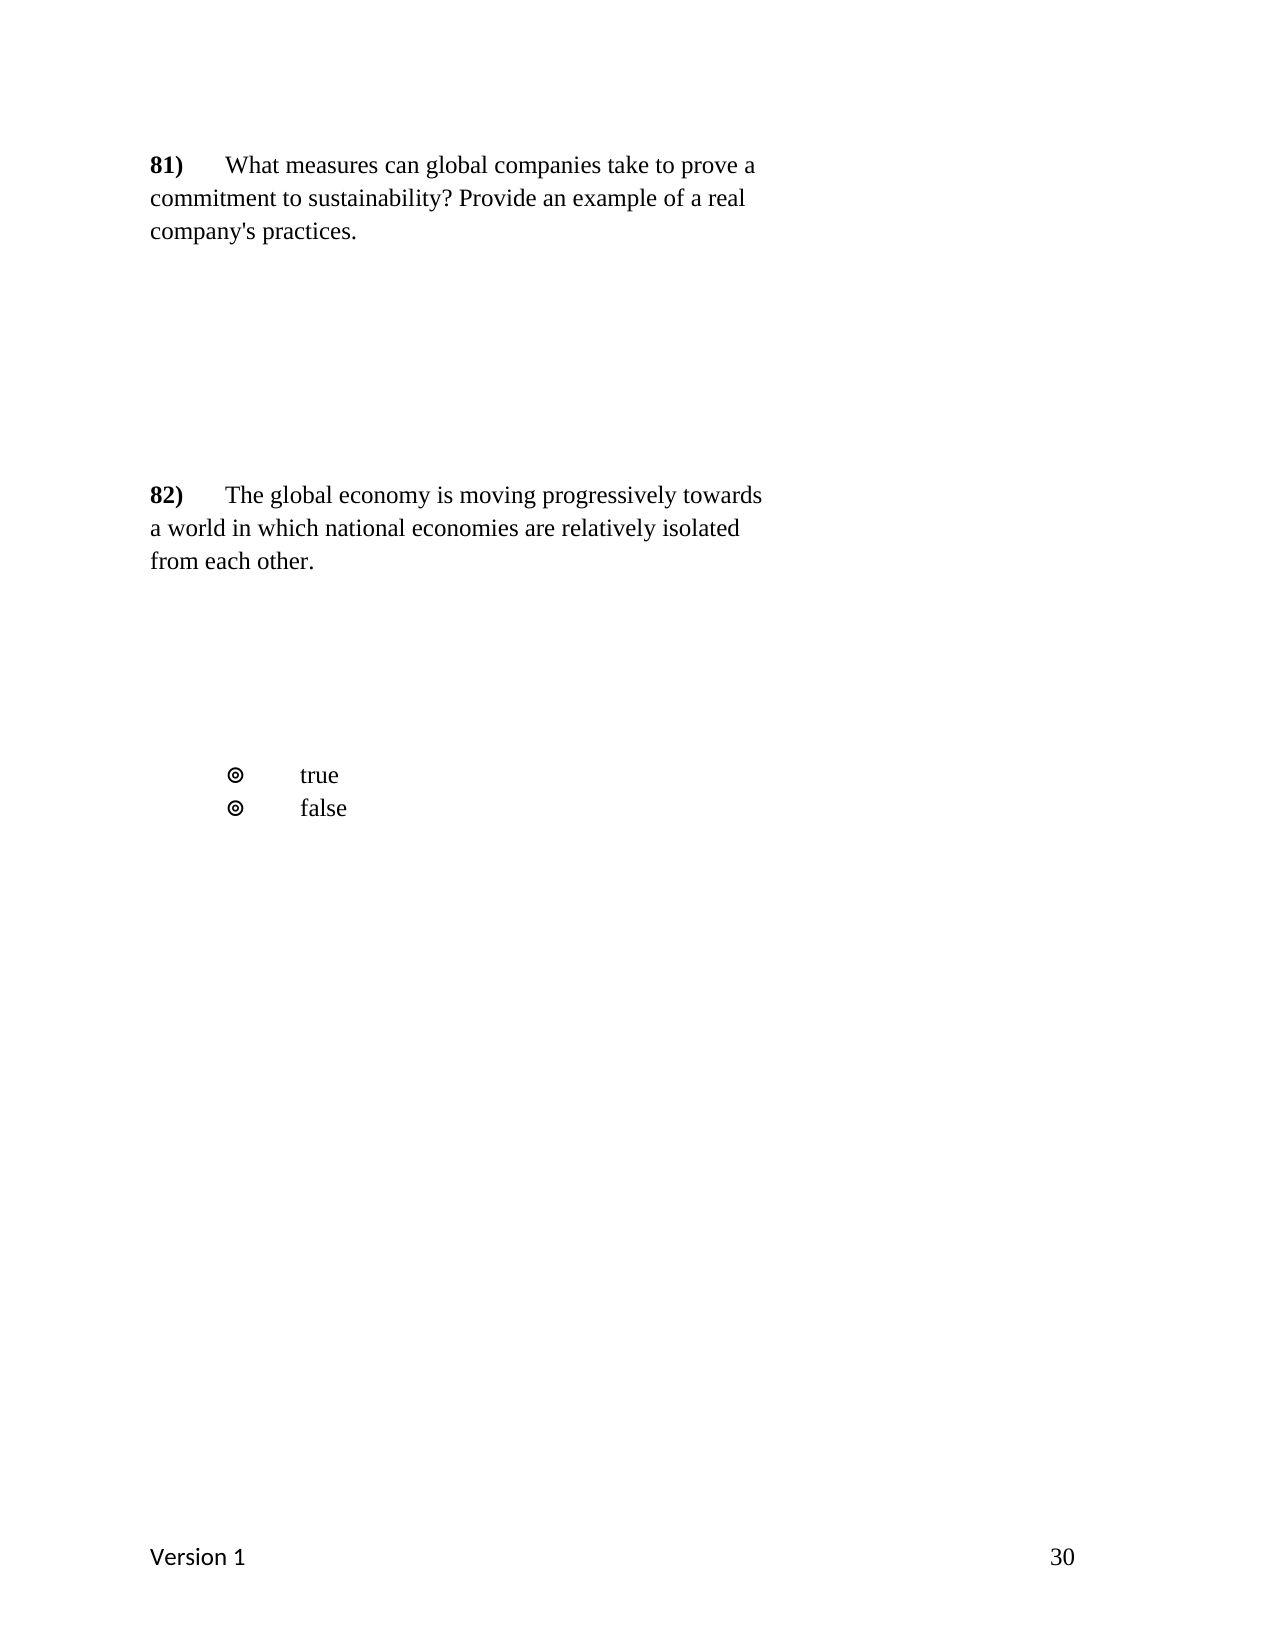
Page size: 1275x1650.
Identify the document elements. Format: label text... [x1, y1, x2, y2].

text 82) The global economy is moving progressively towards a world in which national economies are relatively isolated from each other. [150, 480, 775, 575]
text 81) What measures can global companies take to prove a commitment to sustainability? Provide an example of a real company's practices. [150, 150, 775, 245]
text ⊚ true ⊚ false [150, 760, 775, 822]
